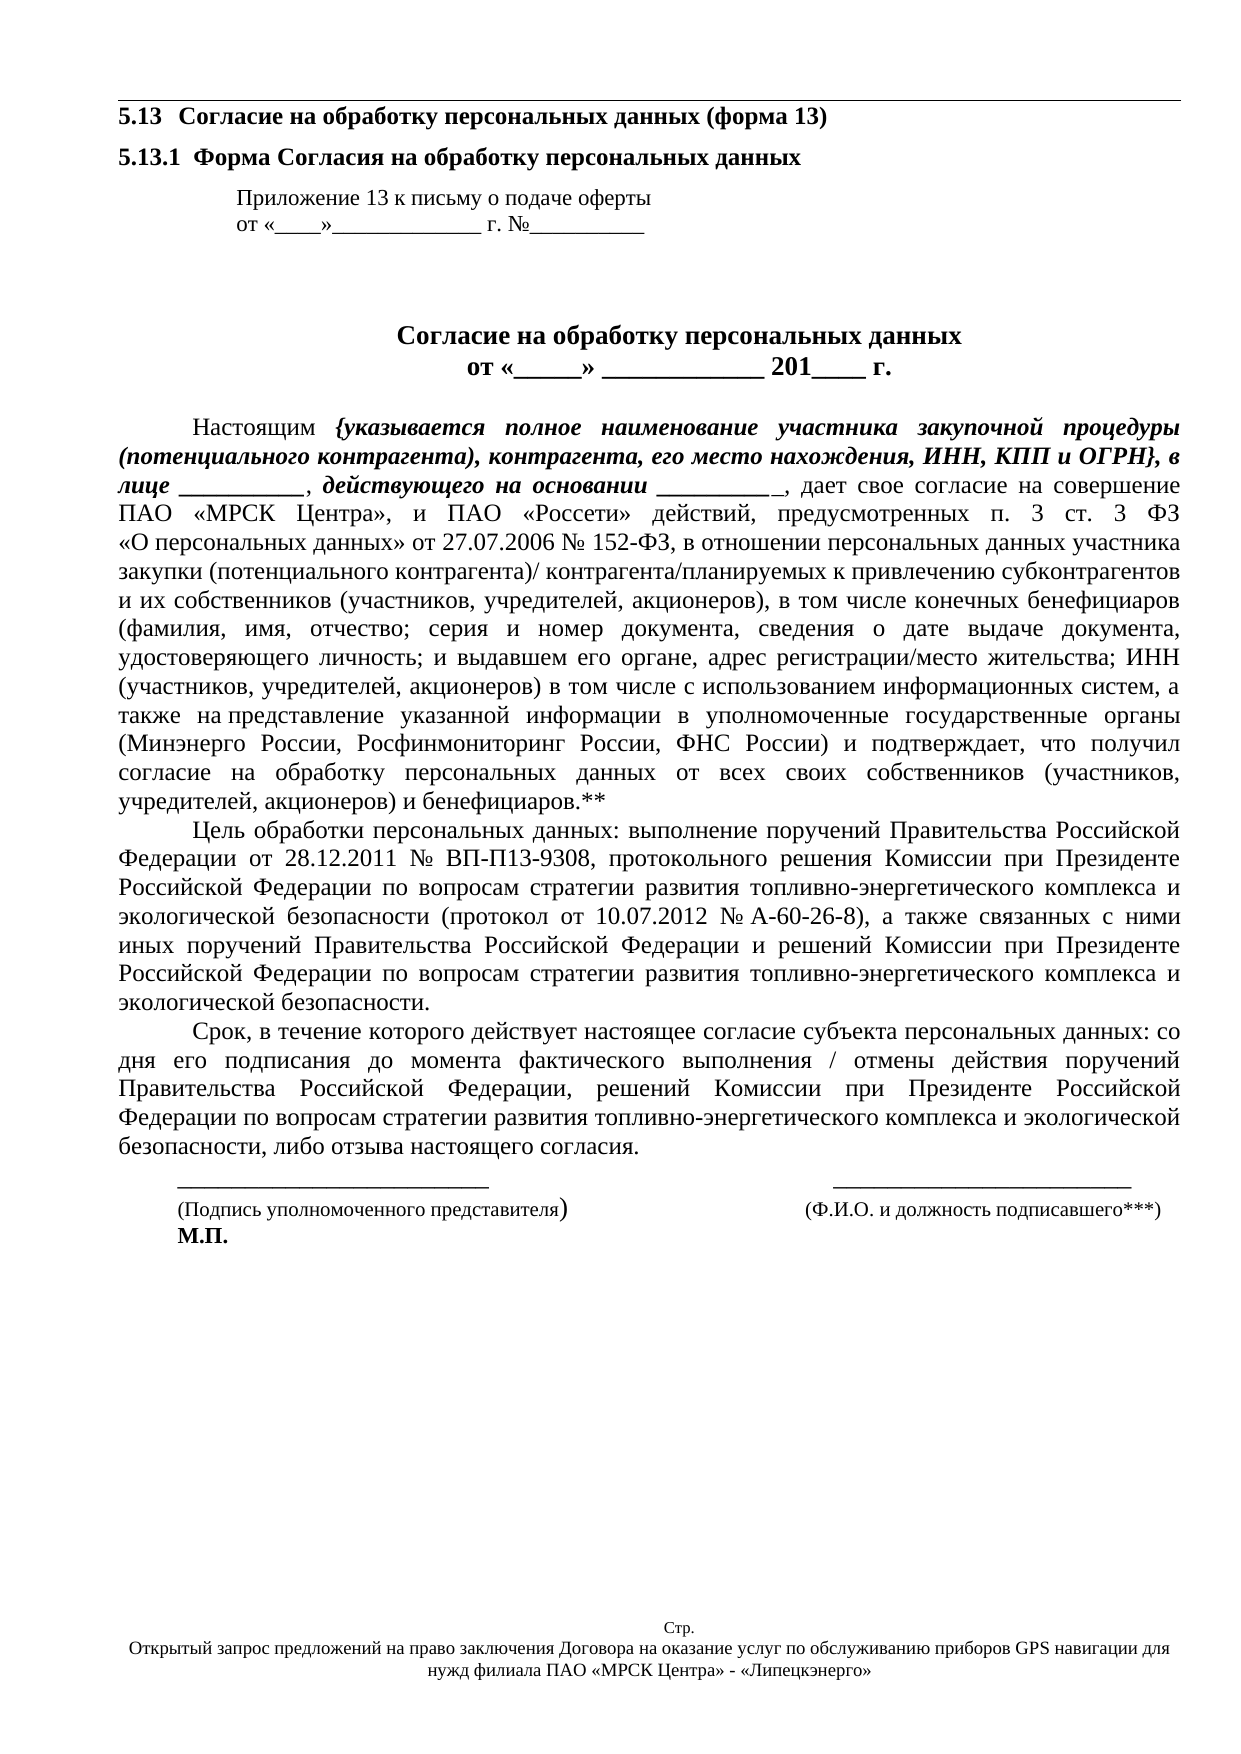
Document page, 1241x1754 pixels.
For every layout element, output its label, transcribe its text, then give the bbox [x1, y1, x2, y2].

text Настоящим {указывается полное наименование участника закупочной процедуры (потенциального контрагента), контрагента, его место нахождения, ИНН, КПП и ОГРН}, в лице __________, действующего на основании __________, дает свое согласие на совершение ПАО «МРСК Центра», и ПАО «Россети» действий, предусмотренных п. 3 ст. 3 ФЗ «О персональных данных» от 27.07.2006 № 152-ФЗ, в отношении персональных данных участника закупки (потенциального контрагента)/ контрагента/планируемых к привлечению субконтрагентов и их собственников (участников, учредителей, акционеров), в том числе конечных бенефициаров (фамилия, имя, отчество; серия и номер документа, сведения о дате выдаче документа, удостоверяющего личность; и выдавшем его органе, адрес регистрации/место жительства; ИНН (участников, учредителей, акционеров) в том числе с использованием информационных систем, а также на представление указанной информации в уполномоченные государственные органы (Минэнерго России, Росфинмониторинг России, ФНС России) и подтверждает, что получил согласие на обработку персональных данных от всех своих собственников (участников, учредителей, акционеров) и бенефициаров.** [118, 412, 1181, 815]
text (Подпись уполномоченного представителя) (Ф.И.О. и должность подписавшего***) [118, 1191, 1181, 1222]
text Срок, в течение которого действует настоящее согласие субъекта персональных данных: со дня его подписания до момента фактического выполнения / отмены действия поручений Правительства Российской Федерации, решений Комиссии при Президенте Российской Федерации по вопросам стратегии развития топливно-энергетического комплекса и экологической безопасности, либо отзыва настоящего согласия. [118, 1016, 1181, 1160]
subtitle Форма Согласия на обработку персональных данных [118, 142, 1181, 171]
text Согласие на обработку персональных данных [118, 319, 1181, 350]
text Приложение 13 к письму о подаче оферты от «____»_____________ г. №__________ [236, 183, 1181, 236]
subtitle Согласие на обработку персональных данных (форма 13) [118, 101, 1181, 130]
text М.П. [118, 1222, 1181, 1248]
text _______________________ ______________________ [118, 1160, 1181, 1191]
text Цель обработки персональных данных: выполнение поручений Правительства Российской Федерации от 28.12.2011 № ВП-П13-9308, протокольного решения Комиссии при Президенте Российской Федерации по вопросам стратегии развития топливно-энергетического комплекса и экологической безопасности (протокол от 10.07.2012 № А-60-26-8), а также связанных с ними иных поручений Правительства Российской Федерации и решений Комиссии при Президенте Российской Федерации по вопросам стратегии развития топливно-энергетического комплекса и экологической безопасности. [118, 815, 1181, 1016]
text от «_____» ____________ 201____ г. [118, 350, 1181, 381]
